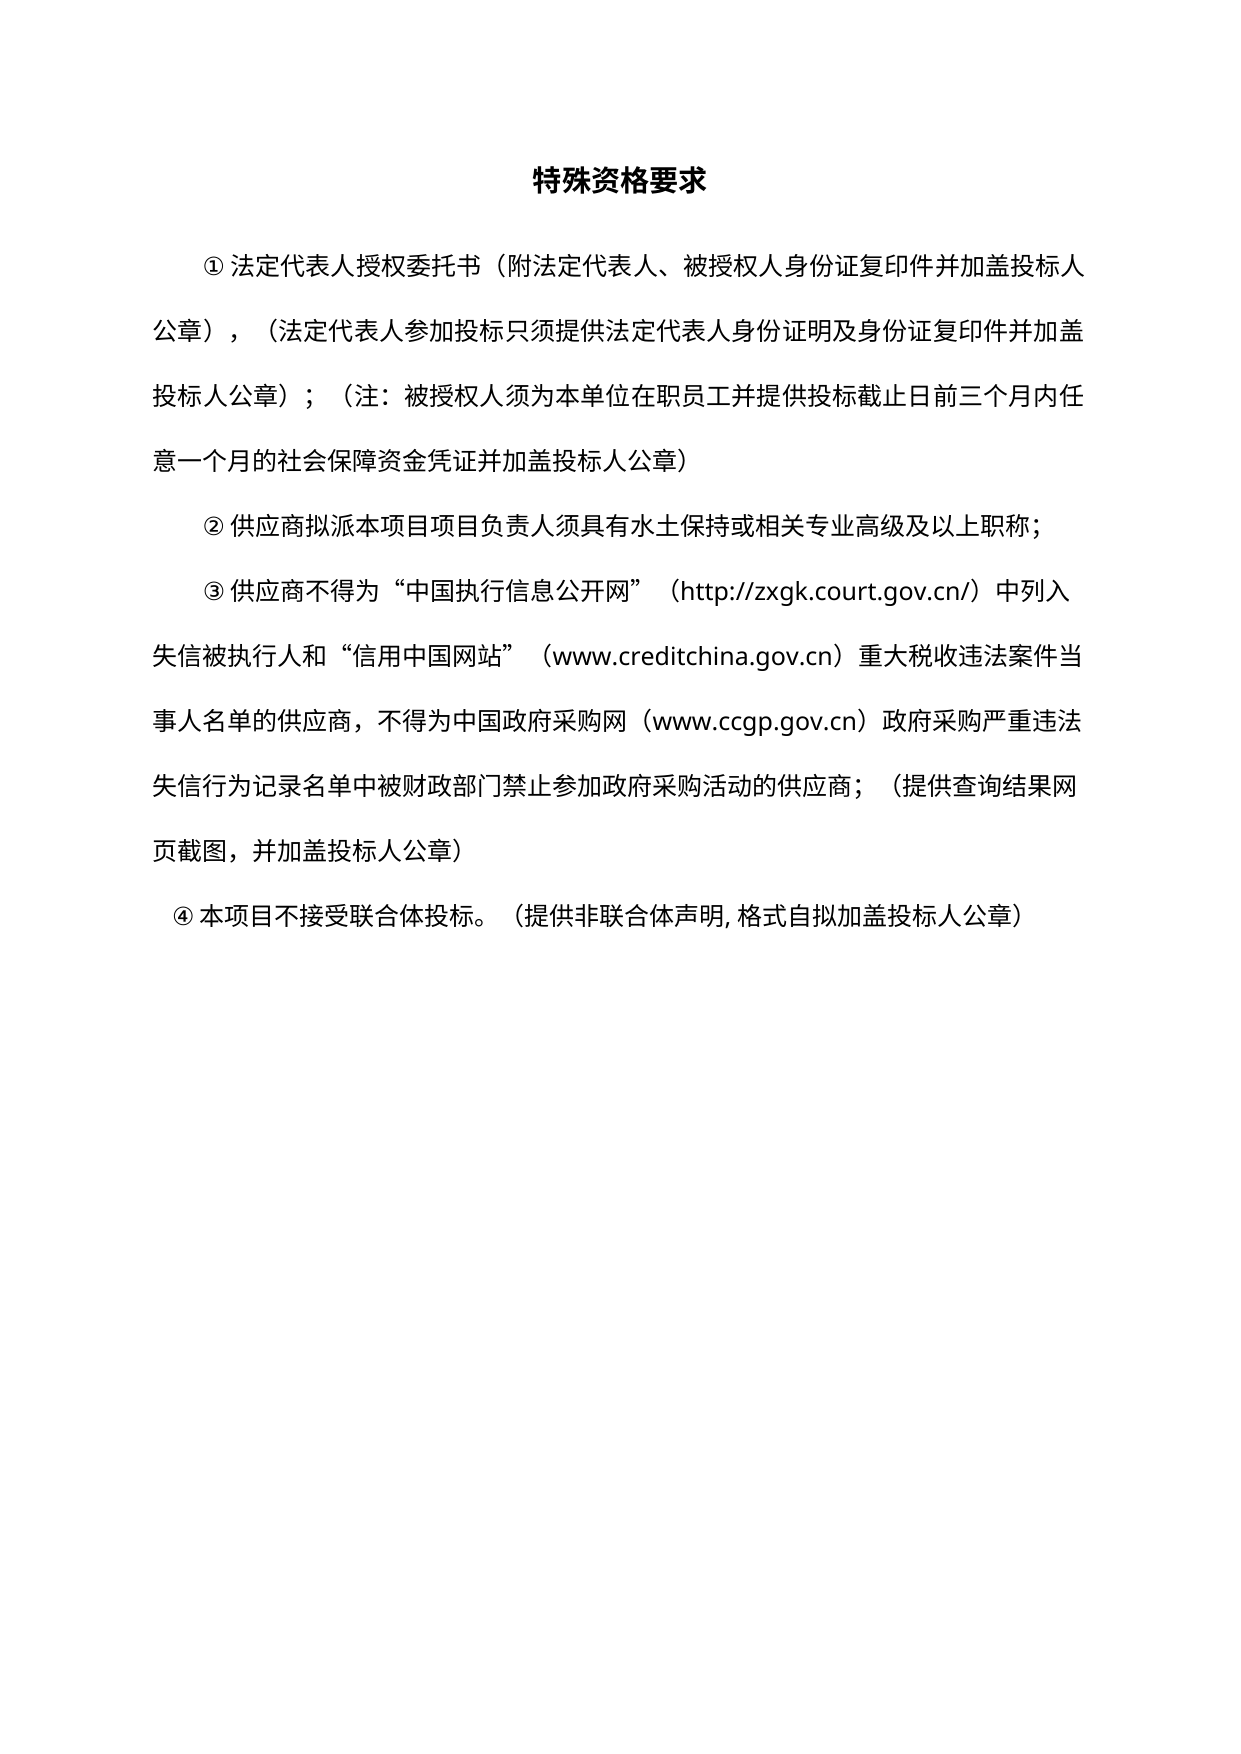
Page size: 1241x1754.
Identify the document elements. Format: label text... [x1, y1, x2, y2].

list 特殊资格要求 [152, 146, 1088, 211]
list ①法定代表人授权委托书（附法定代表人、被授权人身份证复印件并加盖投标人公章），（法定代表人参加投标只须提供法定代表人身份证明及身份证复印件并加盖投标人公章）；（注：被授权人须为本单位在职员工并提供投标截止日前三个月内任意一个月的社会保障资金凭证并加盖投标人公章） [152, 232, 1088, 492]
text ③供应商不得为“中国执行信息公开网”（http://zxgk.court.gov.cn/）中列入失信被执行人和“信用中国网站”（www.creditchina.gov.cn）重大税收违法案件当事人名单的供应商，不得为中国政府采购网（www.ccgp.gov.cn）政府采购严重违法失信行为记录名单中被财政部门禁止参加政府采购活动的供应商；（提供查询结果网页截图，并加盖投标人公章） ④本项目不接受联合体投标。（提供非联合体声明, 格式自拟加盖投标人公章） [152, 557, 1088, 947]
list ②供应商拟派本项目项目负责人须具有水土保持或相关专业高级及以上职称； [152, 492, 1088, 557]
